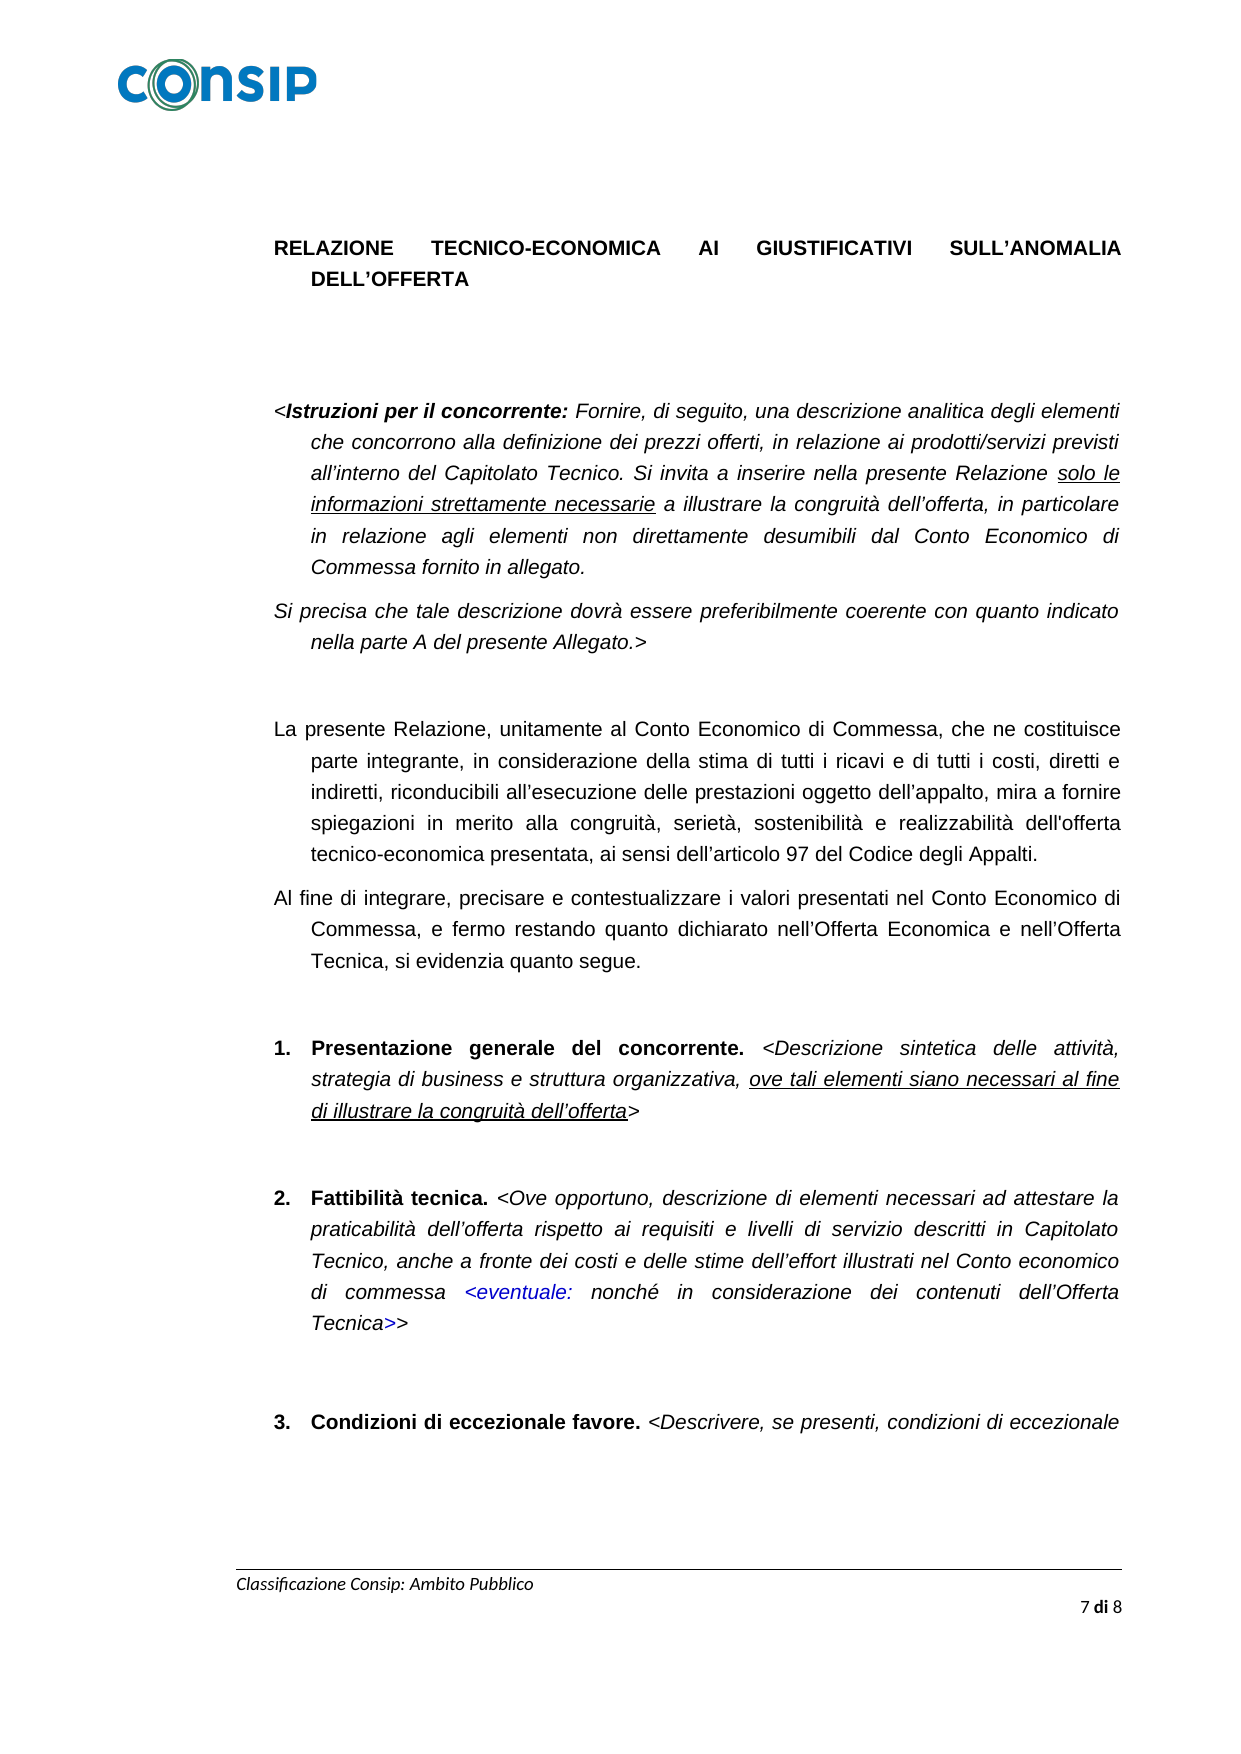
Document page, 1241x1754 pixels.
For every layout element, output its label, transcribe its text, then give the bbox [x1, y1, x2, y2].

text <Istruzioni per il concorrente: Fornire, di seguito, una descrizione analitica degli elementi che concorrono alla definizione dei prezzi offerti, in relazione ai prodotti/servizi previsti all’interno del Capitolato Tecnico. Si invita a inserire nella presente Relazione solo le informazioni strettamente necessarie a illustrare la congruità dell’offerta, in particolare in relazione agli elementi non direttamente desumibili dal Conto Economico di Commessa fornito in allegato. [273, 393, 1122, 581]
text Al fine di integrare, precisare e contestualizzare i valori presentati nel Conto Economico di Commessa, e fermo restando quanto dichiarato nell’Offerta Economica e nell’Offerta Tecnica, si evidenzia quanto segue. [273, 881, 1122, 974]
list Presentazione generale del concorrente. <Descrizione sintetica delle attività, strategia di business e struttura organizzativa, ove tali elementi siano necessari al fine di illustrare la congruità dell’offerta> [274, 1031, 1122, 1124]
text RELAZIONE TECNICO-ECONOMICA AI GIUSTIFICATIVI SULL’ANOMALIA DELL’OFFERTA [273, 231, 1122, 293]
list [273, 1404, 1122, 1436]
text Si precisa che tale descrizione dovrà essere preferibilmente coerente con quanto indicato nella parte A del presente Allegato.> [273, 593, 1122, 656]
text La presente Relazione, unitamente al Conto Economico di Commessa, che ne costituisce parte integrante, in considerazione della stima di tutti i ricavi e di tutti i costi, diretti e indiretti, riconducibili all’esecuzione delle prestazioni oggetto dell’appalto, mira a fornire spiegazioni in merito alla congruità, serietà, sostenibilità e realizzabilità dell'offerta tecnico-economica presentata, ai sensi dell’articolo 97 del Codice degli Appalti. [273, 712, 1122, 868]
picture [118, 59, 317, 111]
list Fattibilità tecnica. <Ove opportuno, descrizione di elementi necessari ad attestare la praticabilità dell’offerta rispetto ai requisiti e livelli di servizio descritti in Capitolato Tecnico, anche a fronte dei costi e delle stime dell’effort illustrati nel Conto economico di commessa <eventuale: nonché in considerazione dei contenuti dell’Offerta Tecnica>> [273, 1181, 1122, 1337]
